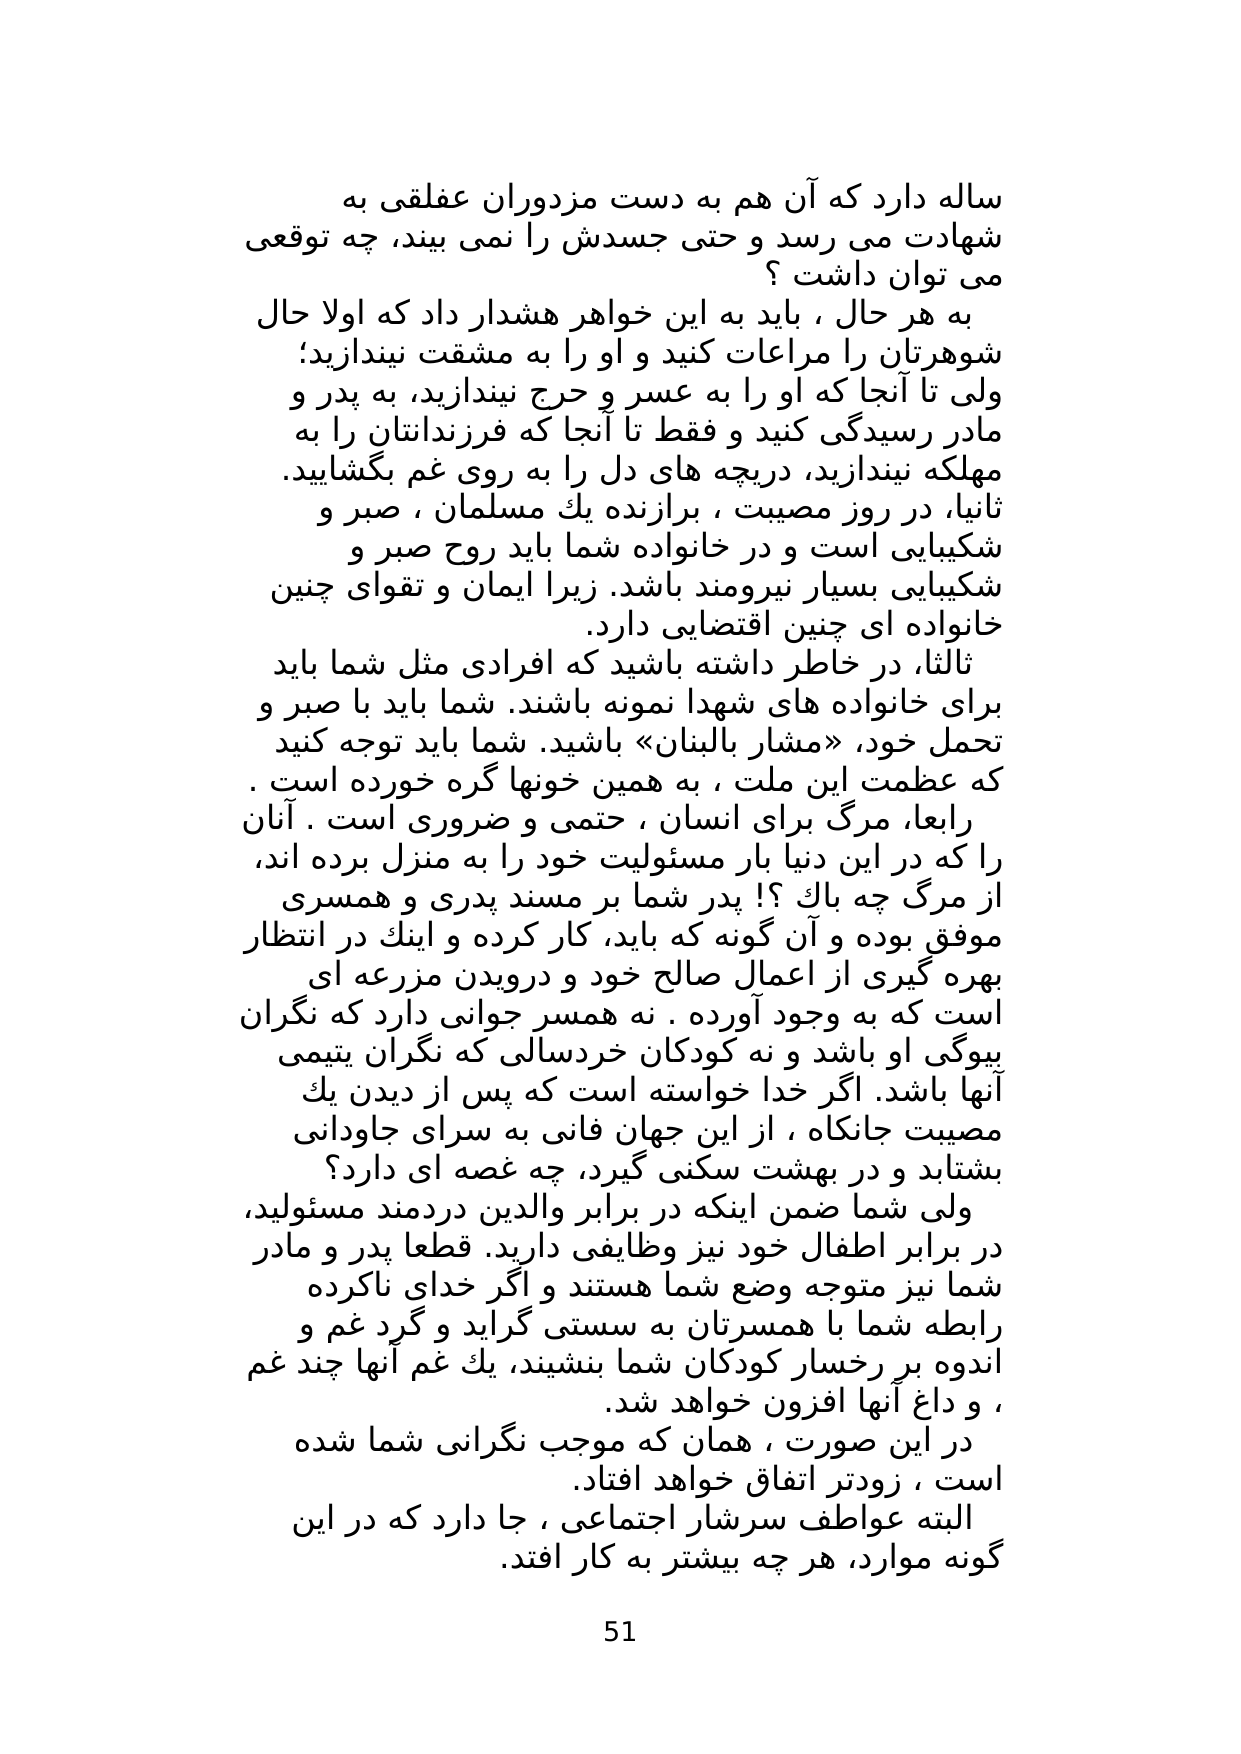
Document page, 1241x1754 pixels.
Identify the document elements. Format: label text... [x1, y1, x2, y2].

text ثالثا، در خاطر داشته باشيد كه افرادى مثل شما بايد براى خانواده هاى شهدا نمونه باشند. شما بايد با صبر و تحمل خود، «مشار بالبنان» باشيد. شما بايد توجه كنيد كه عظمت اين ملت ، به همين خونها گره خورده است . [236, 643, 1004, 799]
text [236, 177, 1004, 294]
text به هر حال ، بايد به اين خواهر هشدار داد كه اولا حال شوهرتان را مراعات كنيد و او را به مشقت نيندازيد؛ ولى تا آنجا كه او را به عسر و حرج نيندازيد، به پدر و مادر رسيدگى كنيد و فقط تا آنجا كه فرزندانتان را به مهلكه نيندازيد، دريچه هاى دل را به روى غم بگشاييد. ثانيا، در روز مصيبت ، برازنده يك مسلمان ، صبر و شكيبايى است و در خانواده شما بايد روح صبر و شكيبايى بسيار نيرومند باشد. زيرا ايمان و تقواى چنين خانواده اى چنين اقتضايى دارد. [236, 294, 1004, 643]
text البته عواطف سرشار اجتماعى ، جا دارد كه در اين گونه موارد، هر چه بيشتر به كار افتد. [236, 1498, 1004, 1576]
text رابعا، مرگ براى انسان ، حتمى و ضرورى است . آنان را كه در اين دنيا بار مسئوليت خود را به منزل برده اند، از مرگ چه باك ؟! پدر شما بر مسند پدرى و همسرى موفق بوده و آن گونه كه بايد، كار كرده و اينك در انتظار بهره گيرى از اعمال صالح خود و درويدن مزرعه اى است كه به وجود آورده . نه همسر جوانى دارد كه نگران بيوگى او باشد و نه كودكان خردسالى كه نگران يتيمى آنها باشد. اگر خدا خواسته است كه پس از ديدن يك مصيبت جانكاه ، از اين جهان فانى به سراى جاودانى بشتابد و در بهشت سكنى گيرد، چه غصه اى دارد؟ [236, 799, 1004, 1187]
text ولى شما ضمن اينكه در برابر والدين دردمند مسئوليد، در برابر اطفال خود نيز وظايفى داريد. قطعا پدر و مادر شما نيز متوجه وضع شما هستند و اگر خداى ناكرده رابطه شما با همسرتان به سستى گرايد و گرد غم و اندوه بر رخسار كودكان شما بنشيند، يك غم آنها چند غم ، و داغ آنها افزون خواهد شد. [236, 1187, 1004, 1421]
text در اين صورت ، همان كه موجب نگرانى شما شده است ، زودتر اتفاق خواهد افتاد. [236, 1421, 1004, 1498]
